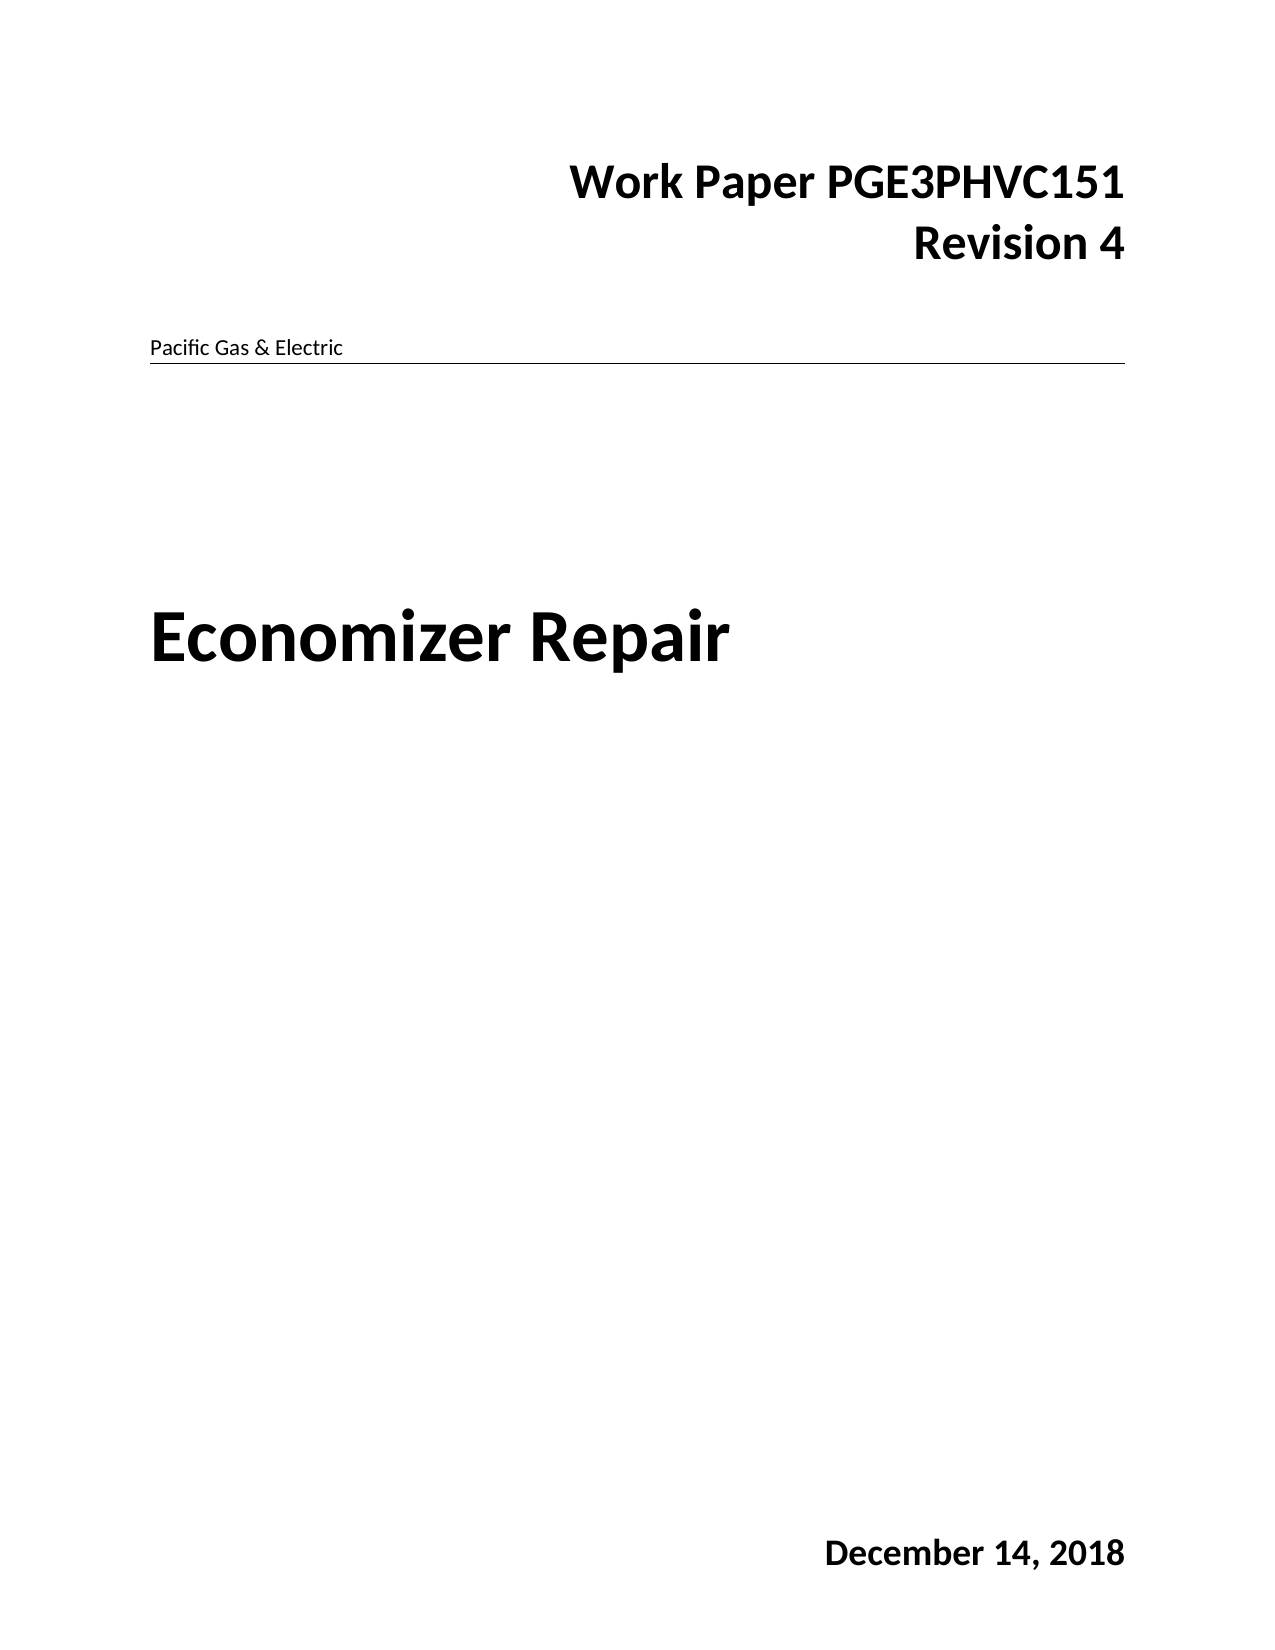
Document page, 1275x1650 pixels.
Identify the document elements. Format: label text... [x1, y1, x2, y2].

text Work Paper [150, 150, 1125, 211]
text Economizer Repair [150, 588, 1125, 680]
